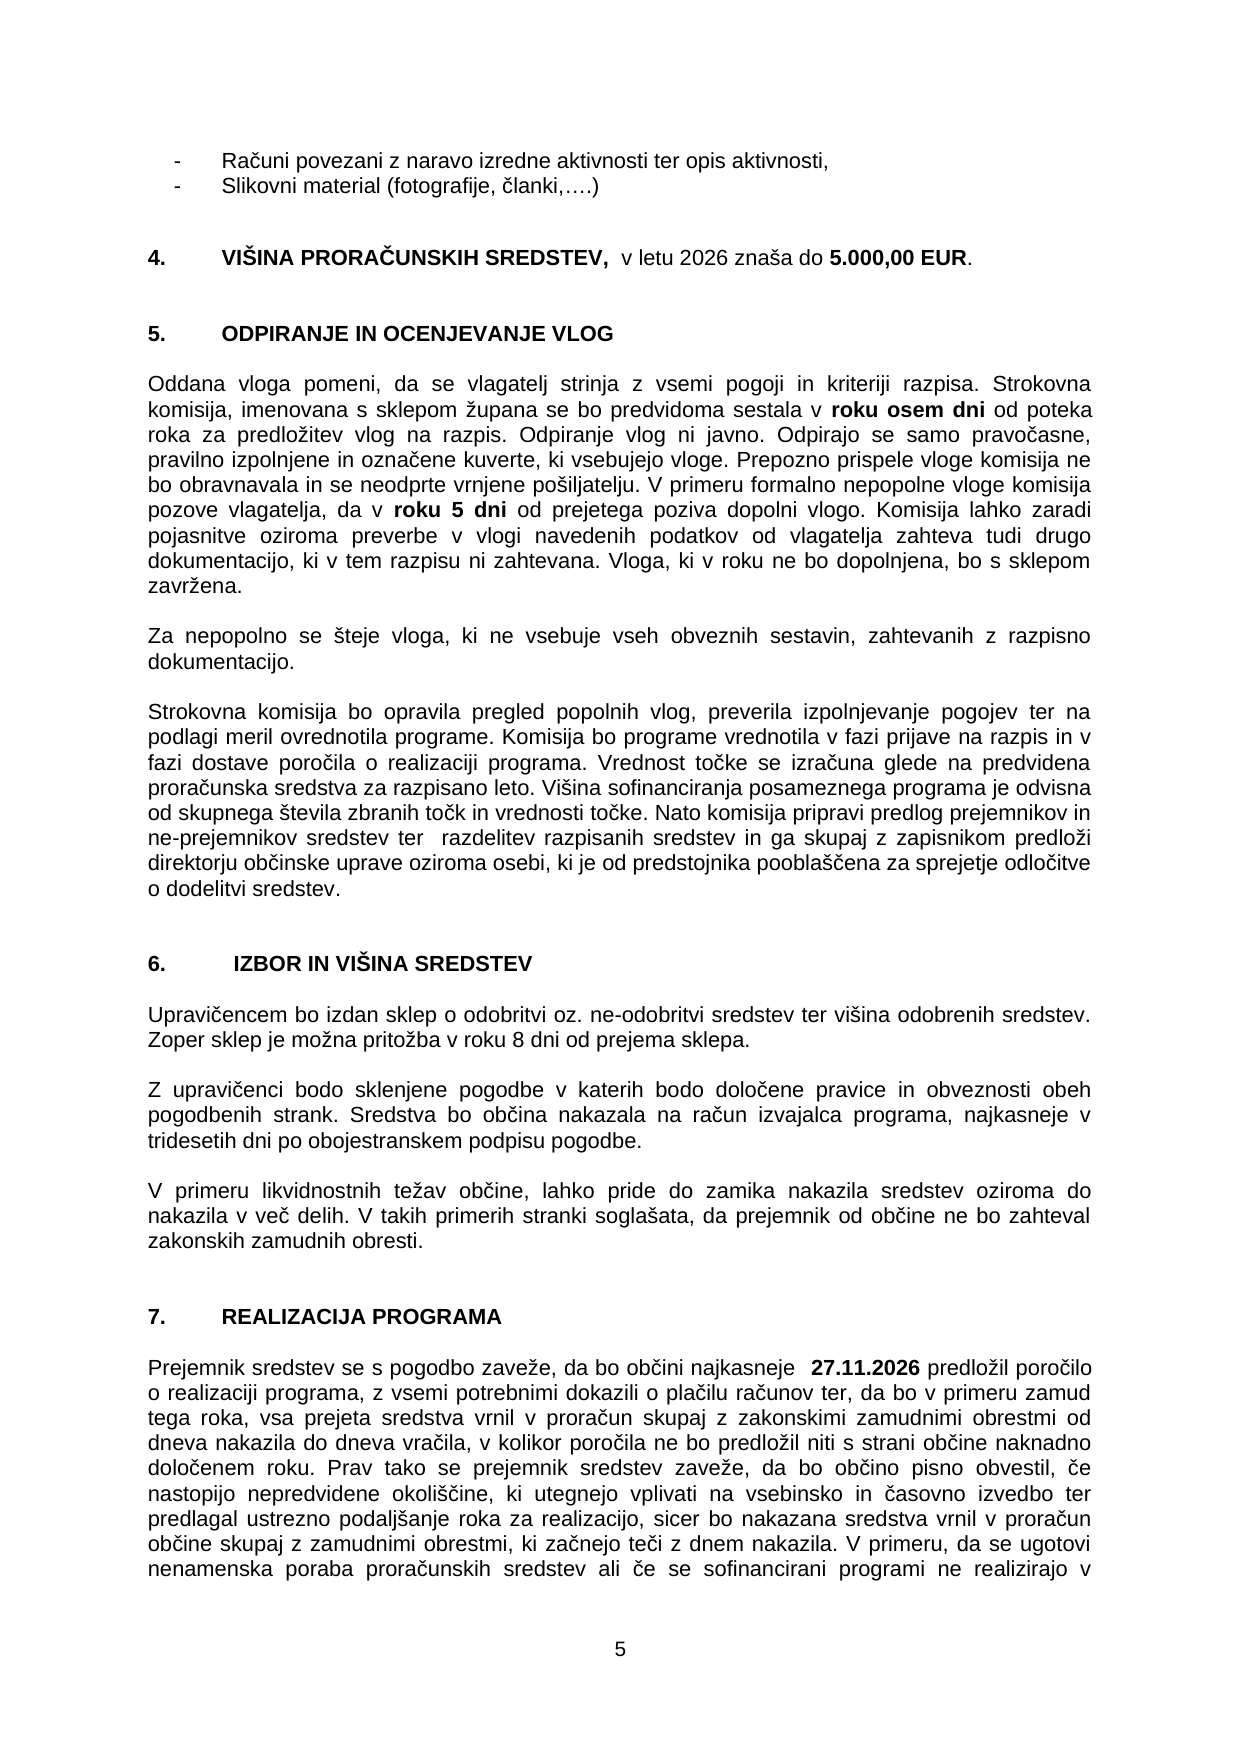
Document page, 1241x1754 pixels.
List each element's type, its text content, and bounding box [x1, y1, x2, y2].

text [148, 1354, 1092, 1581]
text Za nepopolno se šteje vloga, ki ne vsebuje vseh obveznih sestavin, zahtevanih z razpisno dokumentacijo. [148, 623, 1092, 674]
list Računi povezani z naravo izredne aktivnosti ter opis aktivnosti, [148, 148, 1092, 173]
list VIŠINA PRORAČUNSKIH SREDSTEV, v letu 2026 znaša do 5.000,00 EUR. [148, 245, 1092, 270]
text Upravičencem bo izdan sklep o odobritvi oz. ne-odobritvi sredstev ter višina odobrenih sredstev. Zoper sklep je možna pritožba v roku 8 dni od prejema sklepa. [148, 1001, 1092, 1052]
list ODPIRANJE IN OCENJEVANJE VLOG [148, 321, 1092, 346]
list REALIZACIJA PROGRAMA [148, 1304, 1092, 1329]
list IZBOR IN VIŠINA SREDSTEV [148, 951, 1092, 976]
list Slikovni material (fotografije, članki,….) [148, 173, 1092, 198]
text Z upravičenci bodo sklenjene pogodbe v katerih bodo določene pravice in obveznosti obeh pogodbenih strank. Sredstva bo občina nakazala na račun izvajalca programa, najkasneje v tridesetih dni po obojestranskem podpisu pogodbe. [148, 1077, 1092, 1153]
text V primeru likvidnostnih težav občine, lahko pride do zamika nakazila sredstev oziroma do nakazila v več delih. V takih primerih stranki soglašata, da prejemnik od občine ne bo zahteval zakonskih zamudnih obresti. [148, 1178, 1092, 1253]
text Oddana vloga pomeni, da se vlagatelj strinja z vsemi pogoji in kriteriji razpisa. Strokovna komisija, imenovana s sklepom župana se bo predvidoma sestala v roku osem dni od poteka roka za predložitev vlog na razpis. Odpiranje vlog ni javno. Odpirajo se samo pravočasne, pravilno izpolnjene in označene kuverte, ki vsebujejo vloge. Prepozno prispele vloge komisija ne bo obravnavala in se neodprte vrnjene pošiljatelju. V primeru formalno nepopolne vloge komisija pozove vlagatelja, da v roku 5 dni od prejetega poziva dopolni vlogo. Komisija lahko zaradi pojasnitve oziroma preverbe v vlogi navedenih podatkov od vlagatelja zahteva tudi drugo dokumentacijo, ki v tem razpisu ni zahtevana. Vloga, ki v roku ne bo dopolnjena, bo s sklepom zavržena. [148, 371, 1092, 598]
text Strokovna komisija bo opravila pregled popolnih vlog, preverila izpolnjevanje pogojev ter na podlagi meril ovrednotila programe. Komisija bo programe vrednotila v fazi prijave na razpis in v fazi dostave poročila o realizaciji programa. Vrednost točke se izračuna glede na predvidena proračunska sredstva za razpisano leto. Višina sofinanciranja posameznega programa je odvisna od skupnega števila zbranih točk in vrednosti točke. Nato komisija pripravi predlog prejemnikov in ne-prejemnikov sredstev ter razdelitev razpisanih sredstev in ga skupaj z zapisnikom predloži direktorju občinske uprave oziroma osebi, ki je od predstojnika pooblaščena za sprejetje odločitve o dodelitvi sredstev. [148, 699, 1092, 901]
